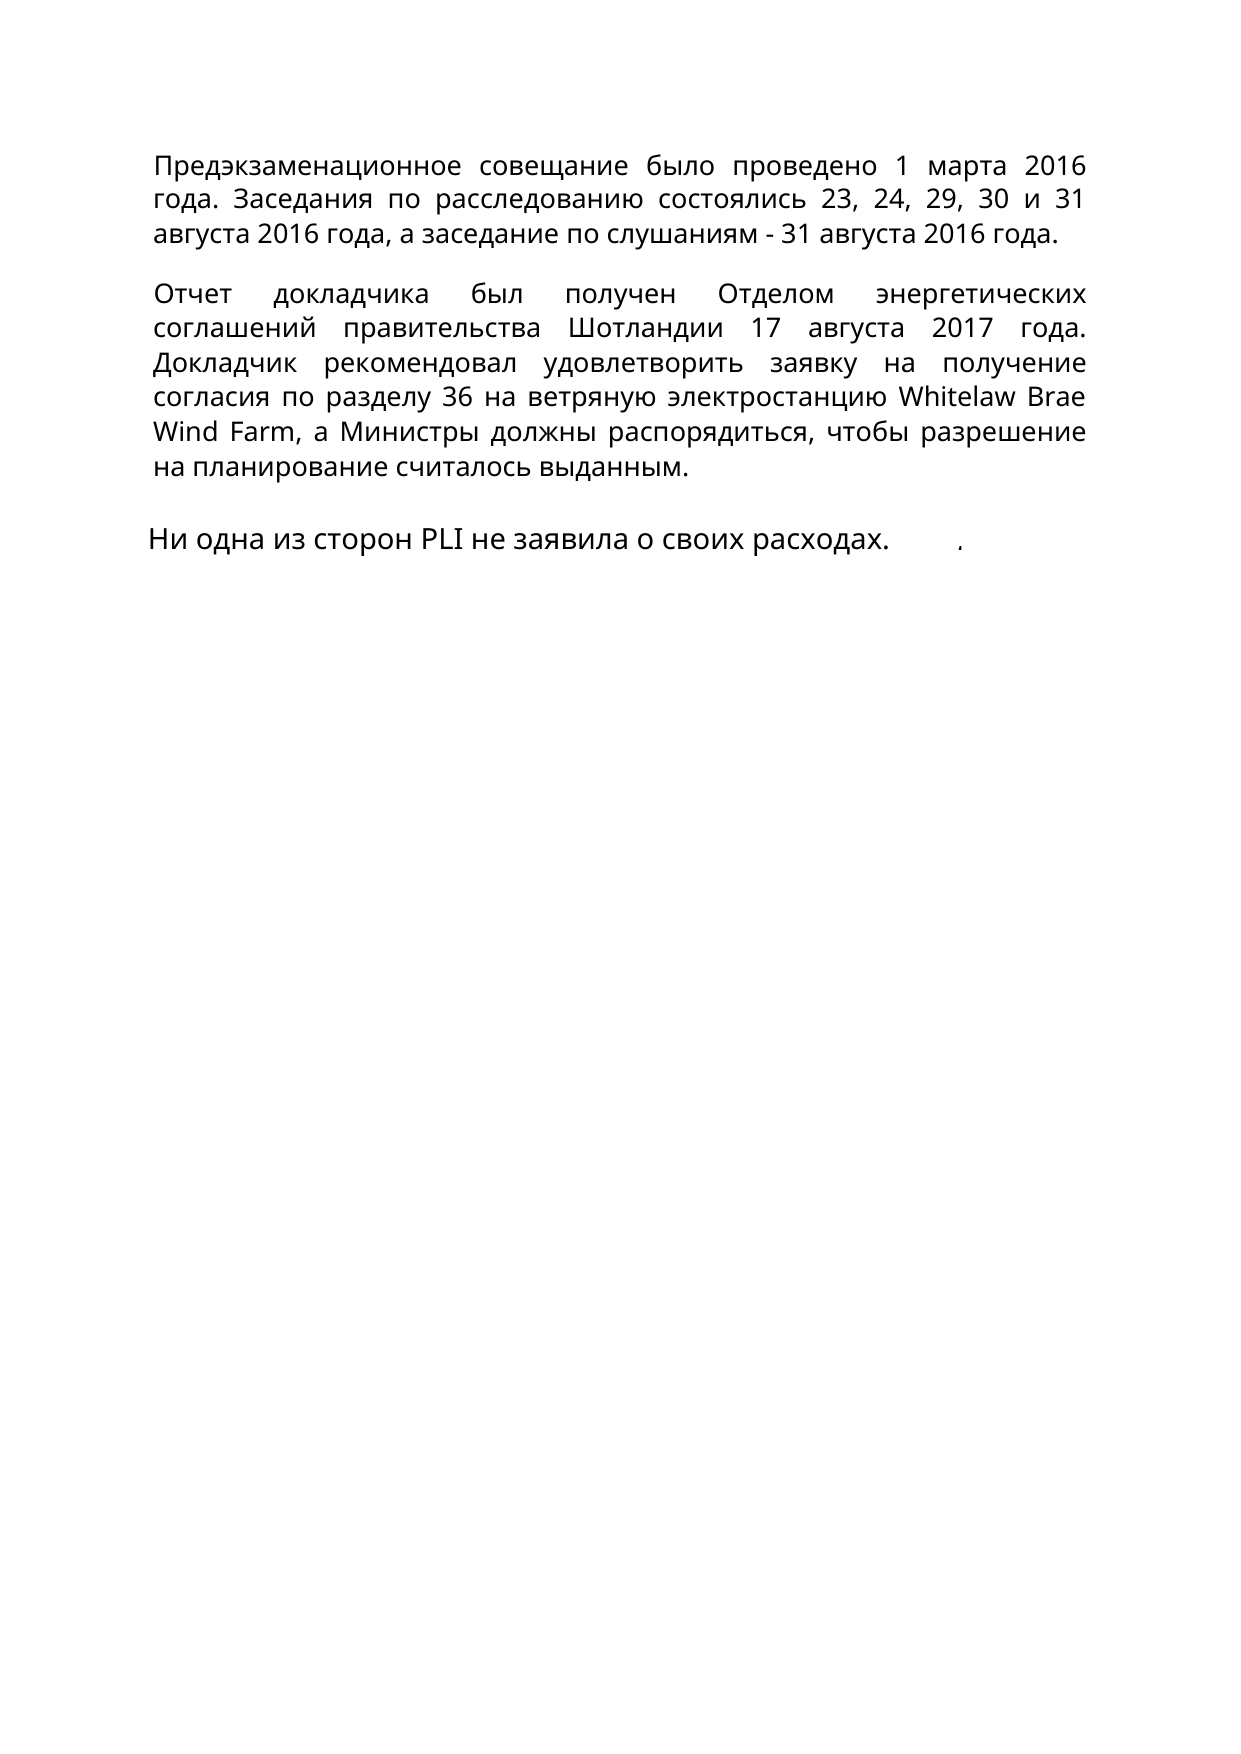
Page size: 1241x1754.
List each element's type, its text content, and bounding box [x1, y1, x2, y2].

text Отчет докладчика был получен Отделом энергетических соглашений правительства Шотландии 17 августа 2017 года. Докладчик рекомендовал удовлетворить заявку на получение согласия по разделу 36 на ветряную электростанцию Whitelaw Brae Wind Farm, а Министры должны распорядиться, чтобы разрешение на планирование считалось выданным. [153, 276, 1087, 484]
text Ни одна из сторон PLI не заявила о своих расходах. [148, 518, 1093, 558]
text Предэкзаменационное совещание было проведено 1 марта 2016 года. Заседания по расследованию состоялись 23, 24, 29, 30 и 31 августа 2016 года, а заседание по слушаниям - 31 августа 2016 года. [153, 148, 1087, 252]
